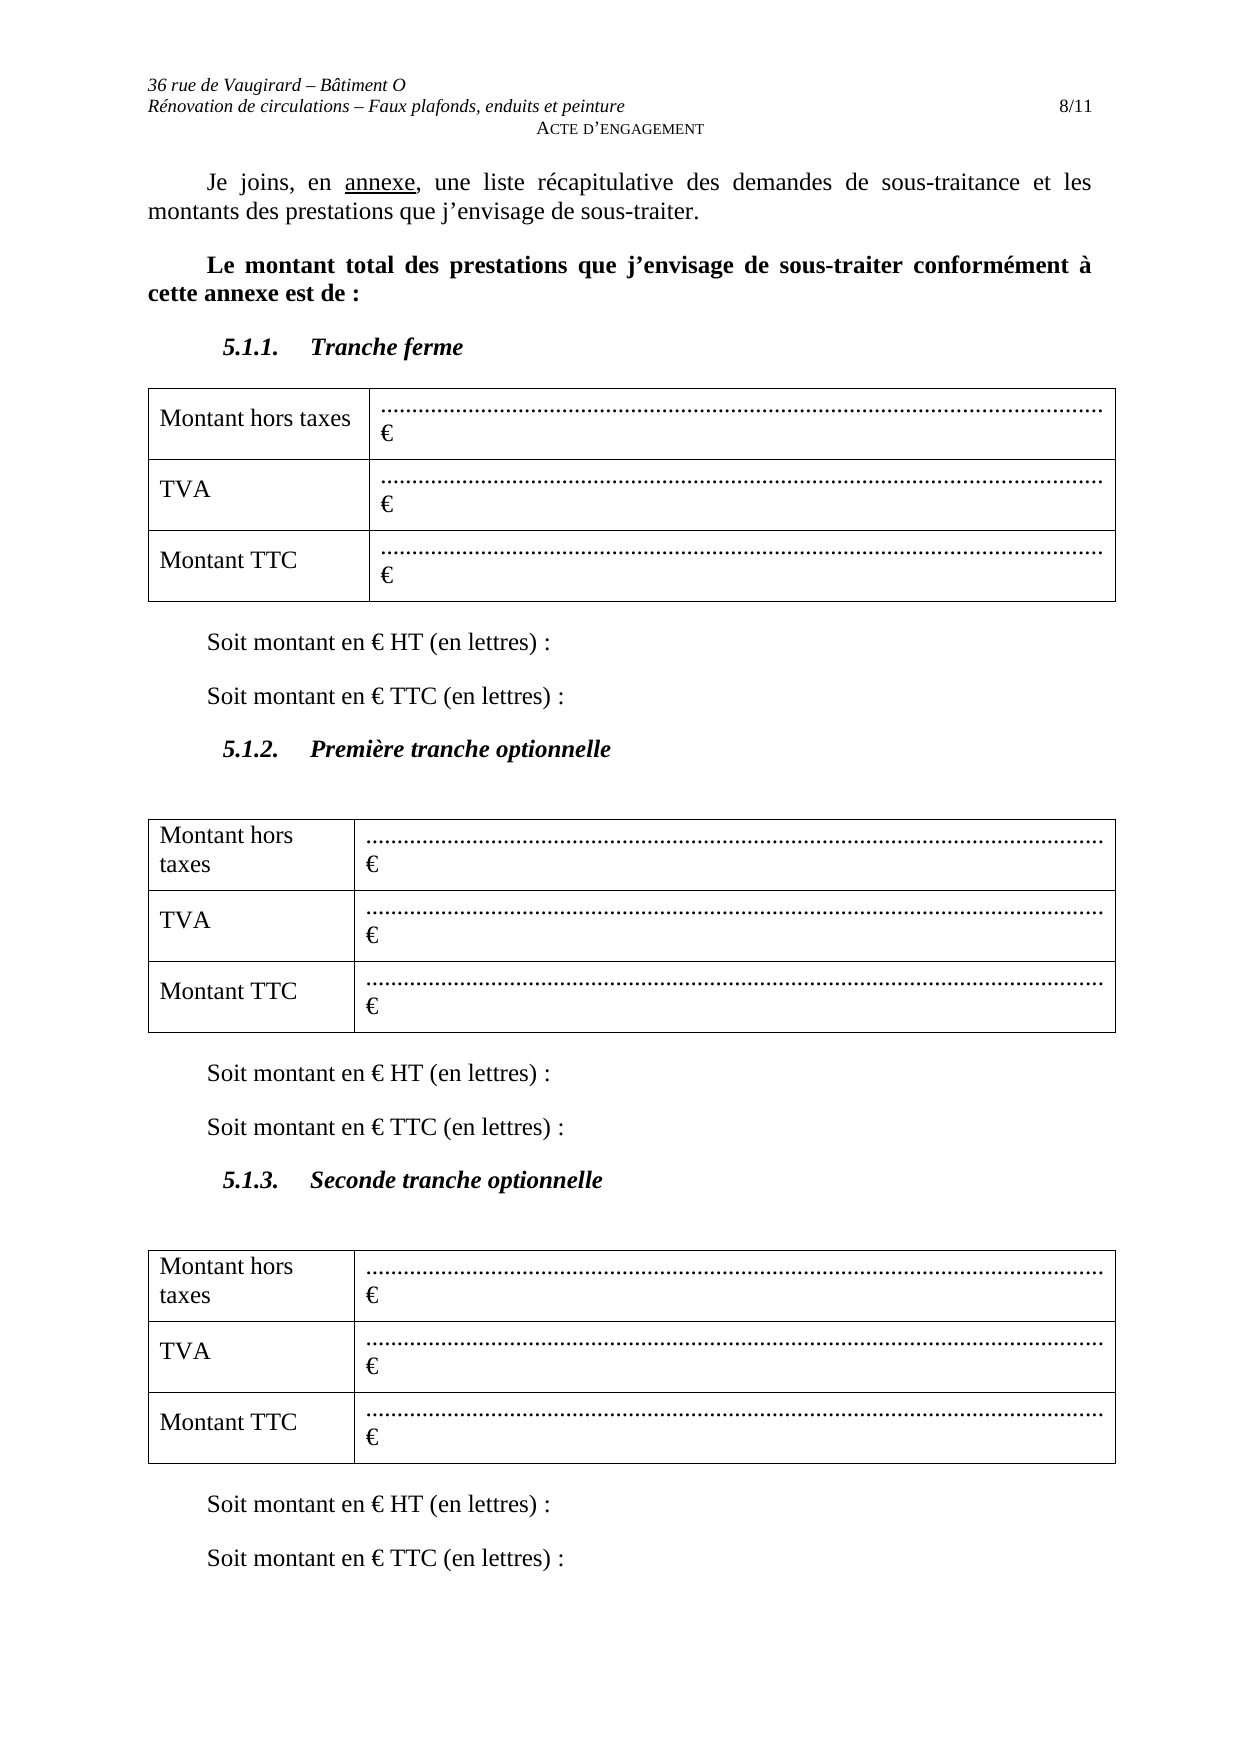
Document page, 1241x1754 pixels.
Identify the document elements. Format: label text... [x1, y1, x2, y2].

table_header € [355, 820, 1115, 890]
text Soit montant en € HT (en lettres) : [148, 627, 1093, 656]
table_cell € [355, 891, 1115, 961]
table_header Montant hors taxes [149, 820, 354, 890]
table_cell Montant TTC [149, 962, 354, 1032]
table_header € [355, 1251, 1115, 1321]
table_header € [370, 389, 1115, 459]
table_cell € [355, 962, 1115, 1032]
table_cell € [370, 460, 1115, 530]
text Seconde tranche optionnelle [223, 1166, 1093, 1194]
text Tranche ferme [223, 332, 1093, 361]
table_header Montant hors taxes [149, 1251, 354, 1321]
text Soit montant en € TTC (en lettres) : [148, 681, 1093, 709]
table_cell Montant TTC [149, 531, 369, 601]
text Le montant total des prestations que j’envisage de sous-traiter conformément à cette annexe est de : [148, 250, 1093, 307]
text Soit montant en € HT (en lettres) : [148, 1489, 1093, 1518]
table_cell € [355, 1322, 1115, 1392]
table_cell € [370, 531, 1115, 601]
text Soit montant en € TTC (en lettres) : [148, 1543, 1093, 1572]
table_cell TVA [149, 1322, 354, 1392]
table_cell Montant TTC [149, 1393, 354, 1463]
table_cell TVA [149, 460, 369, 530]
table_cell € [355, 1393, 1115, 1463]
text Première tranche optionnelle [223, 734, 1093, 763]
text Soit montant en € TTC (en lettres) : [148, 1112, 1093, 1141]
table_header Montant hors taxes [149, 389, 369, 459]
table_cell TVA [149, 891, 354, 961]
text Soit montant en € HT (en lettres) : [148, 1058, 1093, 1087]
text Je joins, en annexe, une liste récapitulative des demandes de sous-traitance et les montants des prestations que j’envisage de sous-traiter. [148, 167, 1093, 225]
